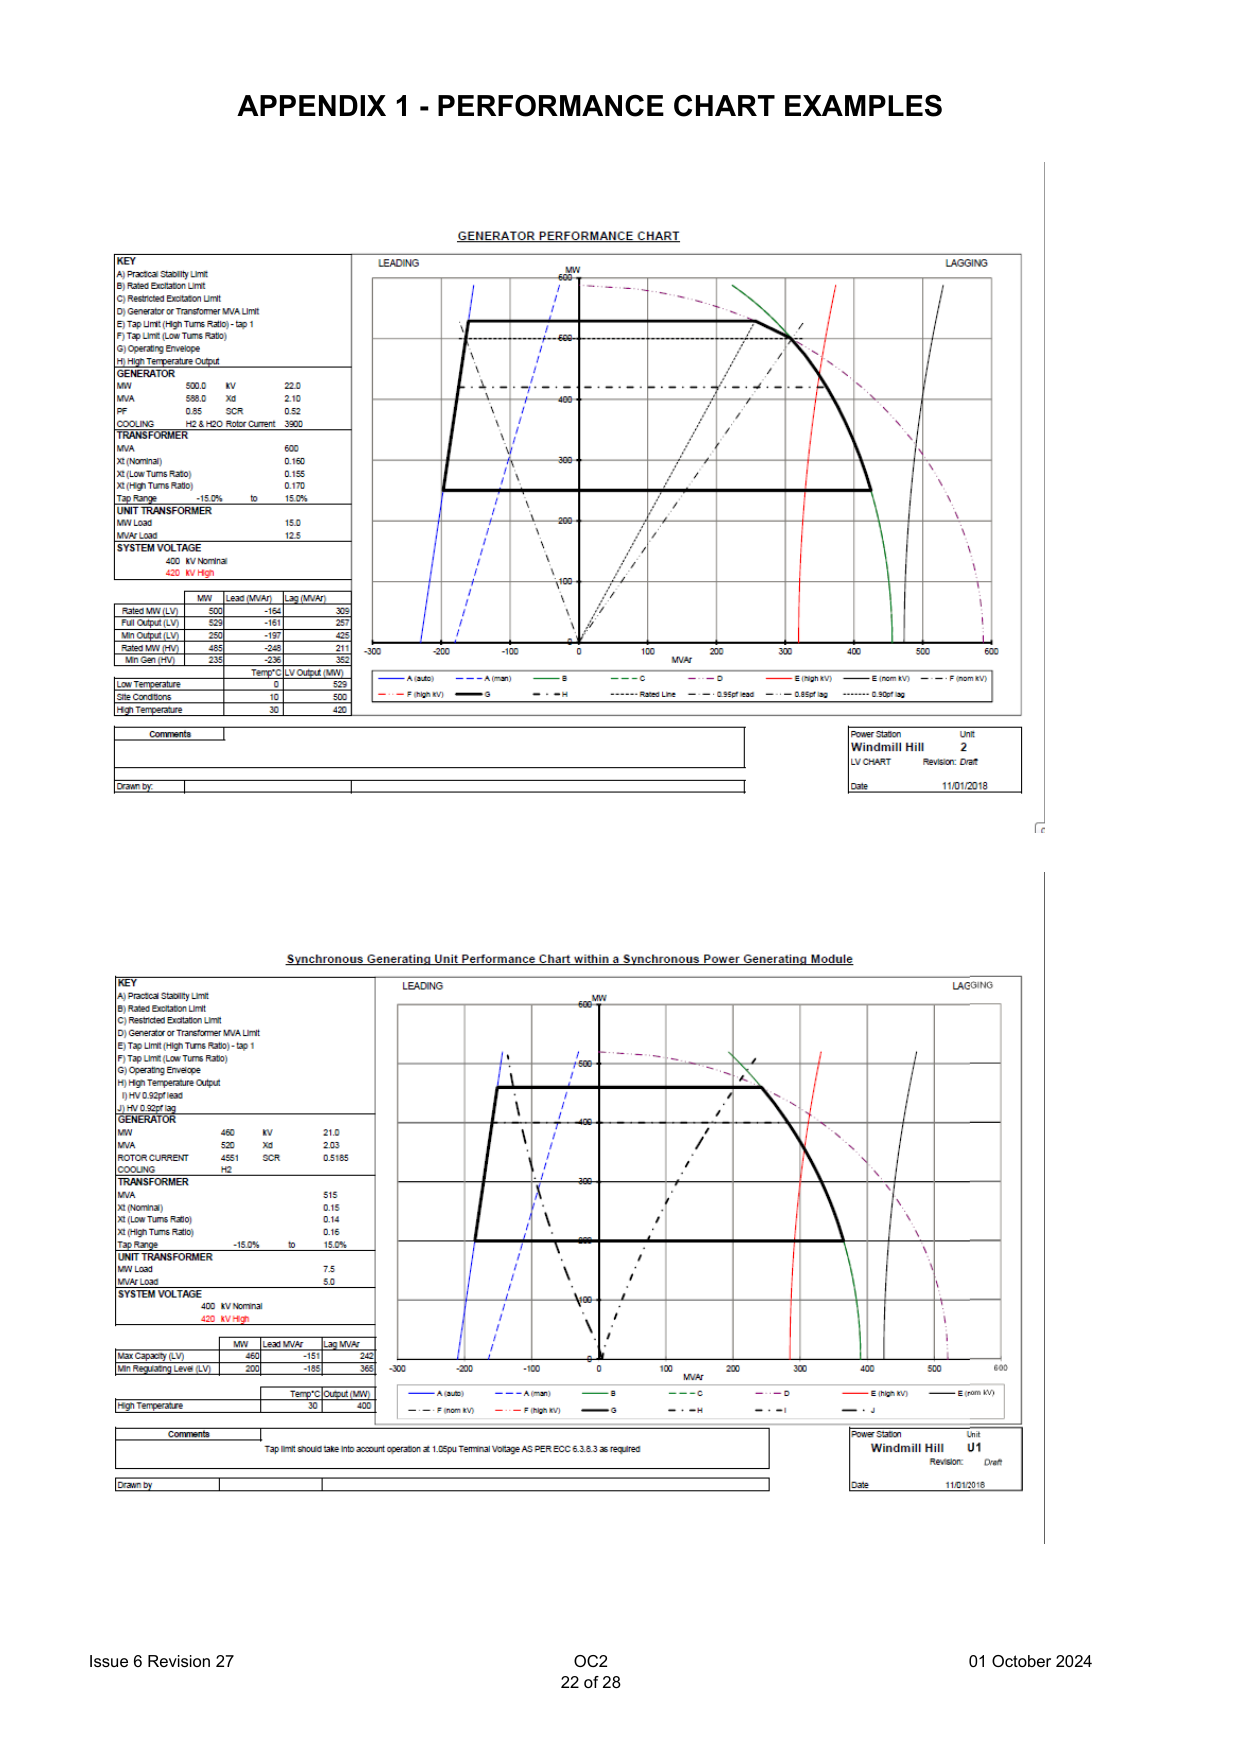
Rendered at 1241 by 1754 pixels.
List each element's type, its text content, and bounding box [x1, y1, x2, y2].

picture [88, 162, 1045, 833]
text APPENDIX 1 - PERFORMANCE CHART EXAMPLES [89, 89, 1092, 122]
picture [88, 872, 1045, 1544]
